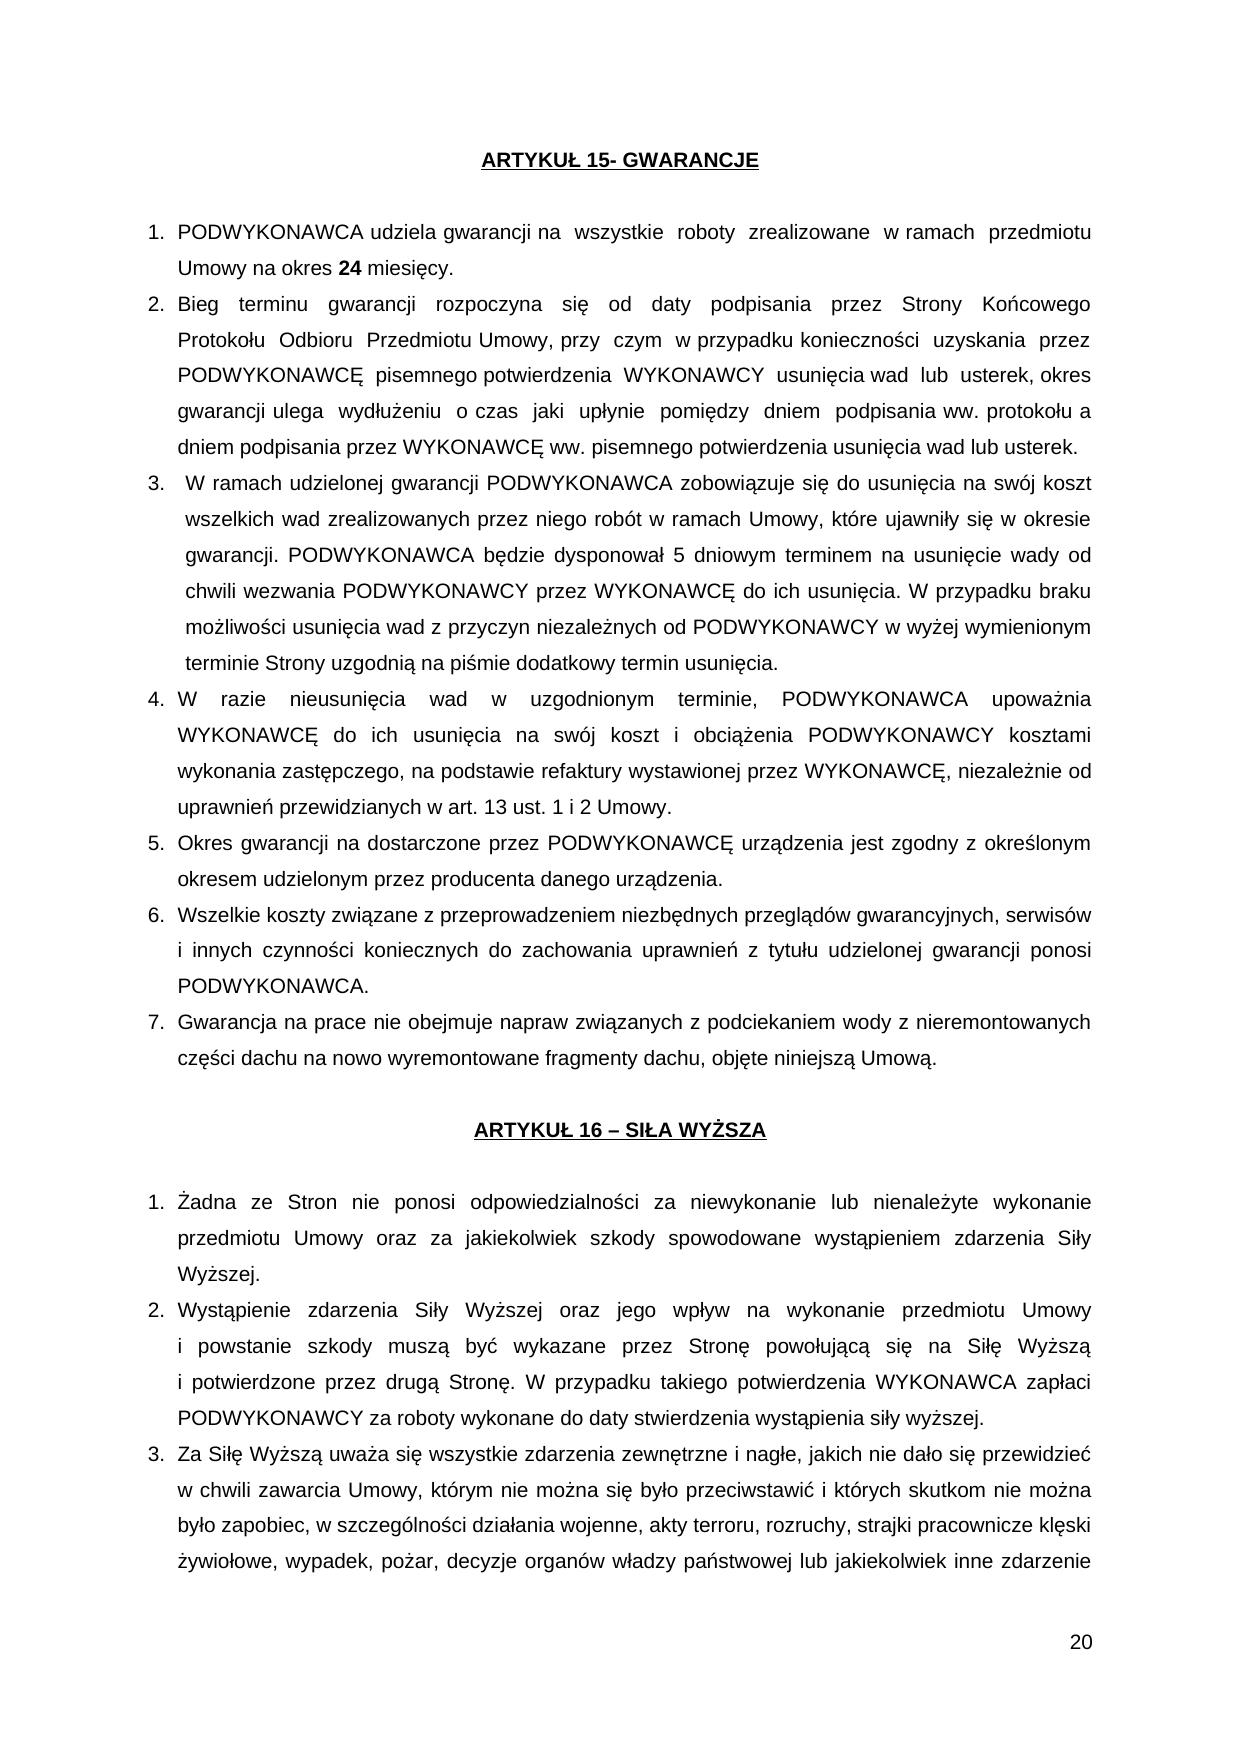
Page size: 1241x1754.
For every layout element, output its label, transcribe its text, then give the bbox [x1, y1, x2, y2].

list Gwarancja na prace nie obejmuje napraw związanych z podciekaniem wody z nieremontowanych części dachu na nowo wyremontowane fragmenty dachu, objęte niniejszą Umową. [148, 1010, 1092, 1070]
list W razie nieusunięcia wad w uzgodnionym terminie, PODWYKONAWCA upoważnia WYKONAWCĘ do ich usunięcia na swój koszt i obciążenia PODWYKONAWCY kosztami wykonania zastępczego, na podstawie refaktury wystawionej przez WYKONAWCĘ, niezależnie od uprawnień przewidzianych w art. 13 ust. 1 i 2 Umowy. [148, 687, 1092, 818]
list W ramach udzielonej gwarancji PODWYKONAWCA zobowiązuje się do usunięcia na swój koszt wszelkich wad zrealizowanych przez niego robót w ramach Umowy, które ujawniły się w okresie gwarancji. PODWYKONAWCA będzie dysponował 5 dniowym terminem na usunięcie wady od chwili wezwania PODWYKONAWCY przez WYKONAWCĘ do ich usunięcia. W przypadku braku możliwości usunięcia wad z przyczyn niezależnych od PODWYKONAWCY w wyżej wymienionym terminie Strony uzgodnią na piśmie dodatkowy termin usunięcia. [148, 471, 1092, 675]
list Wszelkie koszty związane z przeprowadzeniem niezbędnych przeglądów gwarancyjnych, serwisów i innych czynności koniecznych do zachowania uprawnień z tytułu udzielonej gwarancji ponosi PODWYKONAWCA. [148, 902, 1092, 998]
list Wystąpienie zdarzenia Siły Wyższej oraz jego wpływ na wykonanie przedmiotu Umowy i powstanie szkody muszą być wykazane przez Stronę powołującą się na Siłę Wyższą i potwierdzone przez drugą Stronę. W przypadku takiego potwierdzenia WYKONAWCA zapłaci PODWYKONAWCY za roboty wykonane do daty stwierdzenia wystąpienia siły wyższej. [148, 1298, 1092, 1429]
text ARTYKUŁ 15- GWARANCJE [148, 148, 1092, 172]
text ARTYKUŁ 16 – SIŁA WYŻSZA [148, 1118, 1092, 1142]
list Bieg terminu gwarancji rozpoczyna się od daty podpisania przez Strony Końcowego Protokołu Odbioru Przedmiotu Umowy, przy czym w przypadku konieczności uzyskania przez PODWYKONAWCĘ pisemnego potwierdzenia WYKONAWCY usunięcia wad lub usterek, okres gwarancji ulega wydłużeniu o czas jaki upłynie pomiędzy dniem podpisania ww. protokołu a dniem podpisania przez WYKONAWCĘ ww. pisemnego potwierdzenia usunięcia wad lub usterek. [148, 291, 1092, 459]
list Okres gwarancji na dostarczone przez PODWYKONAWCĘ urządzenia jest zgodny z określonym okresem udzielonym przez producenta danego urządzenia. [148, 831, 1092, 890]
list Żadna ze Stron nie ponosi odpowiedzialności za niewykonanie lub nienależyte wykonanie przedmiotu Umowy oraz za jakiekolwiek szkody spowodowane wystąpieniem zdarzenia Siły Wyższej. [148, 1190, 1092, 1286]
list PODWYKONAWCA udziela gwarancji na wszystkie roboty zrealizowane w ramach przedmiotu Umowy na okres 24 miesięcy. [148, 219, 1092, 279]
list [148, 1441, 1092, 1573]
